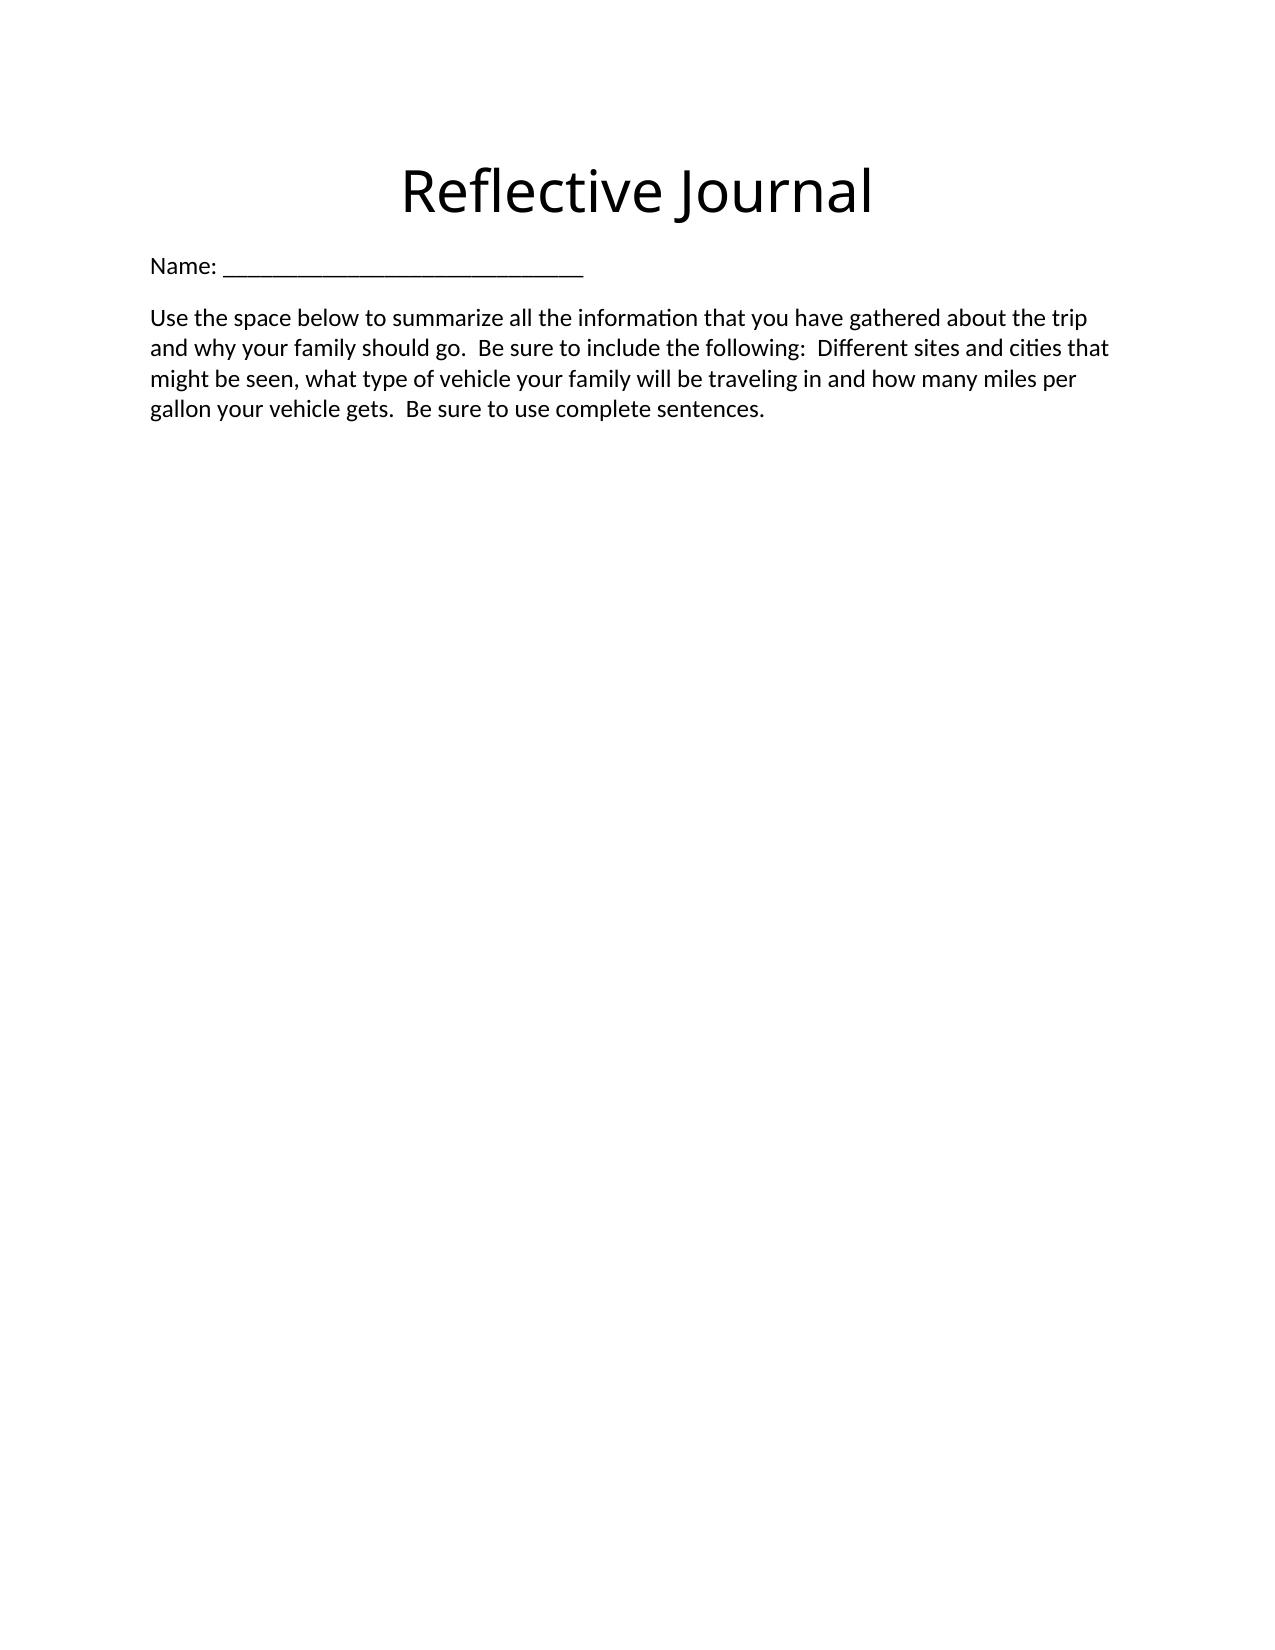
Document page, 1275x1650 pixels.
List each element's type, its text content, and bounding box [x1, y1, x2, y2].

text Use the space below to summarize all the information that you have gathered about the trip and why your family should go. Be sure to include the following: Different sites and cities that might be seen, what type of vehicle your family will be traveling in and how many miles per gallon your vehicle gets. Be sure to use complete sentences. [150, 302, 1125, 424]
text Name: _____________________________ [150, 250, 1125, 281]
text Reflective Journal [150, 150, 1125, 229]
